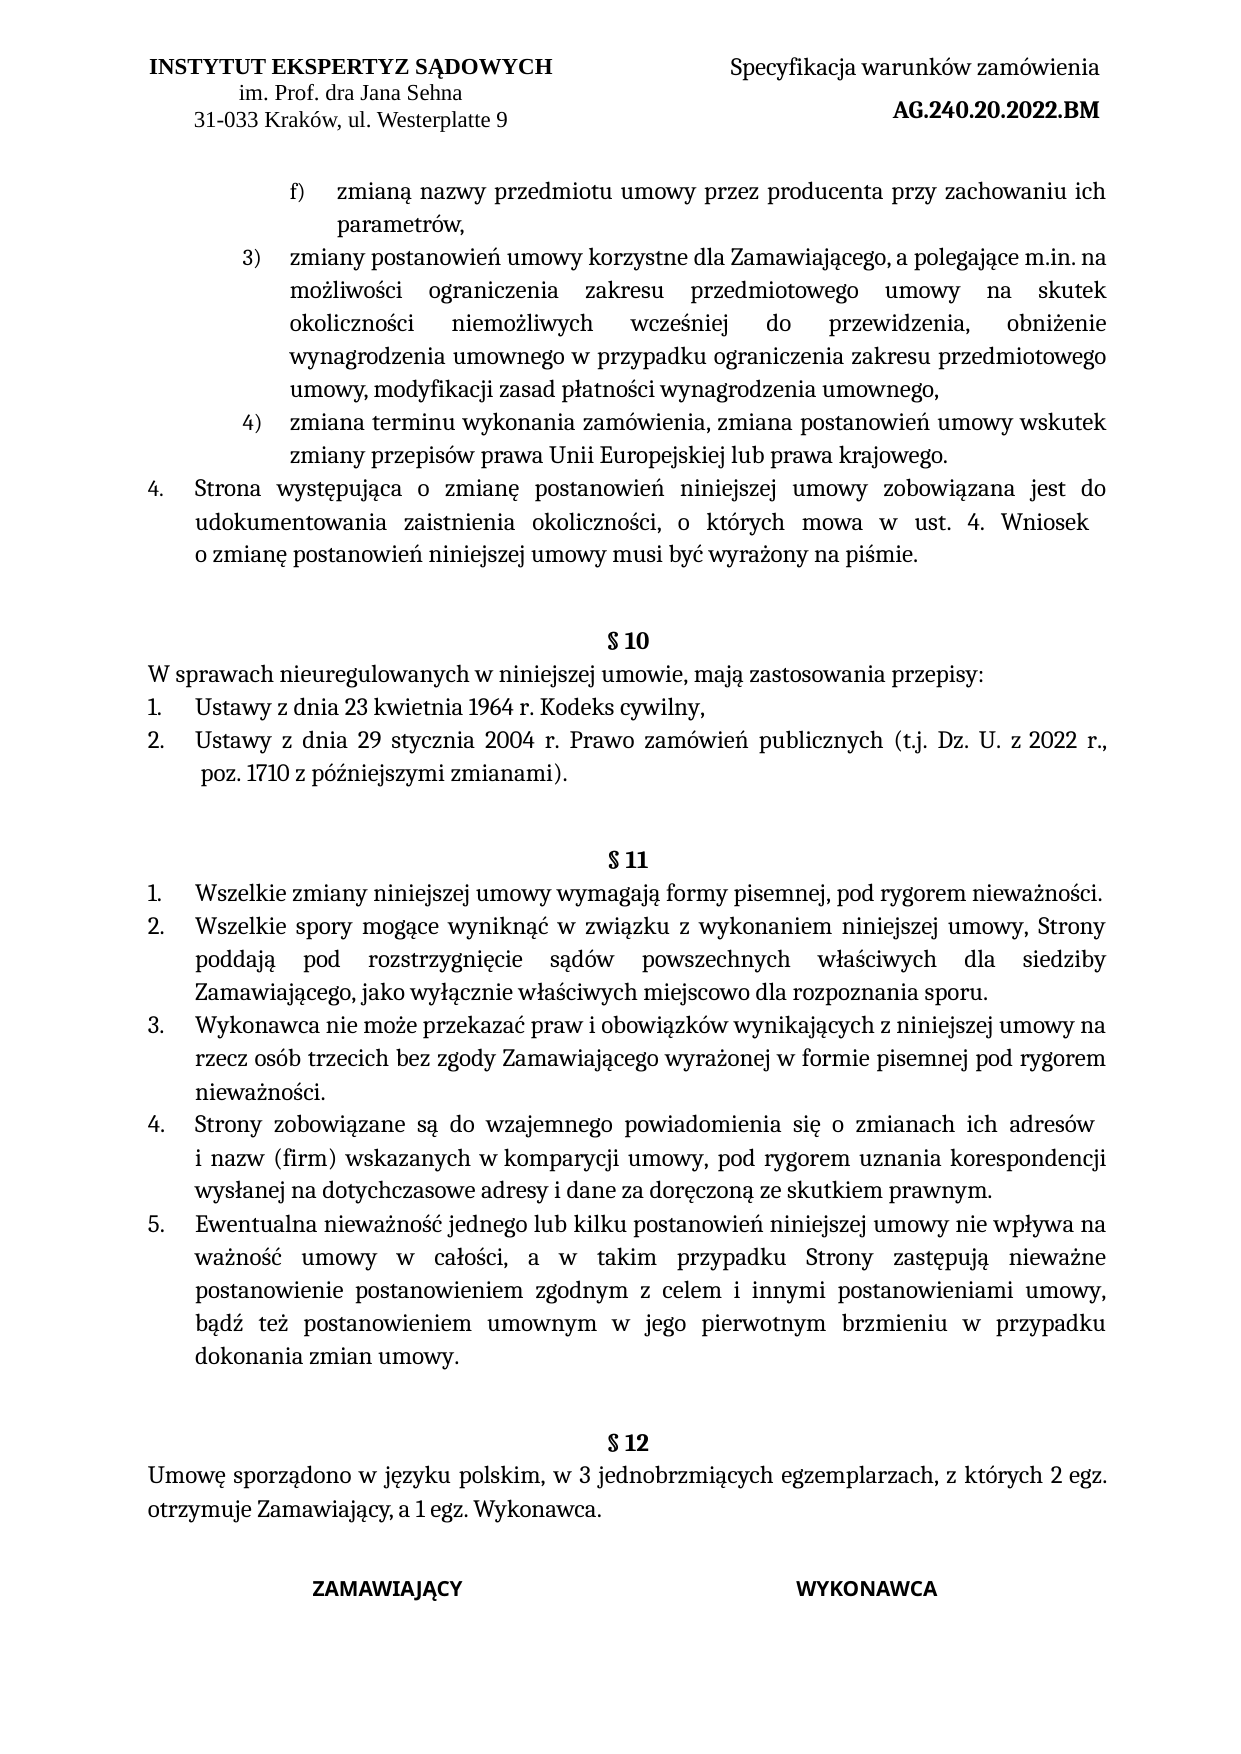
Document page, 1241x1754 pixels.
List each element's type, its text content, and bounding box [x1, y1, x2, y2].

list Wykonawca nie może przekazać praw i obowiązków wynikających z niniejszej umowy na rzecz osób trzecich bez zgody Zamawiającego wyrażonej w formie pisemnej pod rygorem nieważności. [148, 1011, 1107, 1106]
list Umowę sporządono w języku polskim, w 3 jednobrzmiących egzemplarzach, z których 2 egz. otrzymuje Zamawiający, a 1 egz. Wykonawca. [148, 1461, 1107, 1523]
list Wszelkie zmiany niniejszej umowy wymagają formy pisemnej, pod rygorem nieważności. [148, 879, 1107, 908]
list zmianą nazwy przedmiotu umowy przez producenta przy zachowaniu ich parametrów, [289, 177, 1107, 239]
text § 10 [148, 627, 1107, 656]
list Ustawy z dnia 23 kwietnia 1964 r. Kodeks cywilny, [148, 693, 1107, 722]
table_header ZAMAWIAJĄCY [148, 1574, 627, 1606]
list Strona występująca o zmianę postanowień niniejszej umowy zobowiązana jest do udokumentowania zaistnienia okoliczności, o których mowa w ust. 4. Wniosek o zmianę postanowień niniejszej umowy musi być wyrażony na piśmie. [148, 474, 1107, 569]
text W sprawach nieuregulowanych w niniejszej umowie, mają zastosowania przepisy: [148, 660, 1107, 689]
list Wszelkie spory mogące wyniknąć w związku z wykonaniem niniejszej umowy, Strony poddają pod rozstrzygnięcie sądów powszechnych właściwych dla siedziby Zamawiającego, jako wyłącznie właściwych miejscowo dla rozpoznania sporu. [148, 912, 1107, 1007]
text § 11 [148, 846, 1107, 875]
table_header WYKONAWCA [627, 1574, 1106, 1606]
text § 12 [148, 1428, 1107, 1457]
list Ustawy z dnia 29 stycznia 2004 r. Prawo zamówień publicznych (t.j. Dz. U. z 2022 r., poz. 1710 z późniejszymi zmianami). [148, 726, 1107, 788]
list zmiany postanowień umowy korzystne dla Zamawiającego, a polegające m.in. na możliwości ograniczenia zakresu przedmiotowego umowy na skutek okoliczności niemożliwych wcześniej do przewidzenia, obniżenie wynagrodzenia umownego w przypadku ograniczenia zakresu przedmiotowego umowy, modyfikacji zasad płatności wynagrodzenia umownego, [242, 243, 1107, 404]
list Strony zobowiązane są do wzajemnego powiadomienia się o zmianach ich adresów i nazw (firm) wskazanych w komparycji umowy, pod rygorem uznania korespondencji wysłanej na dotychczasowe adresy i dane za doręczoną ze skutkiem prawnym. [148, 1110, 1107, 1205]
list zmiana terminu wykonania zamówienia, zmiana postanowień umowy wskutek zmiany przepisów prawa Unii Europejskiej lub prawa krajowego. [242, 408, 1107, 470]
list Ewentualna nieważność jednego lub kilku postanowień niniejszej umowy nie wpływa na ważność umowy w całości, a w takim przypadku Strony zastępują nieważne postanowienie postanowieniem zgodnym z celem i innymi postanowieniami umowy, bądź też postanowieniem umownym w jego pierwotnym brzmieniu w przypadku dokonania zmian umowy. [148, 1209, 1107, 1370]
